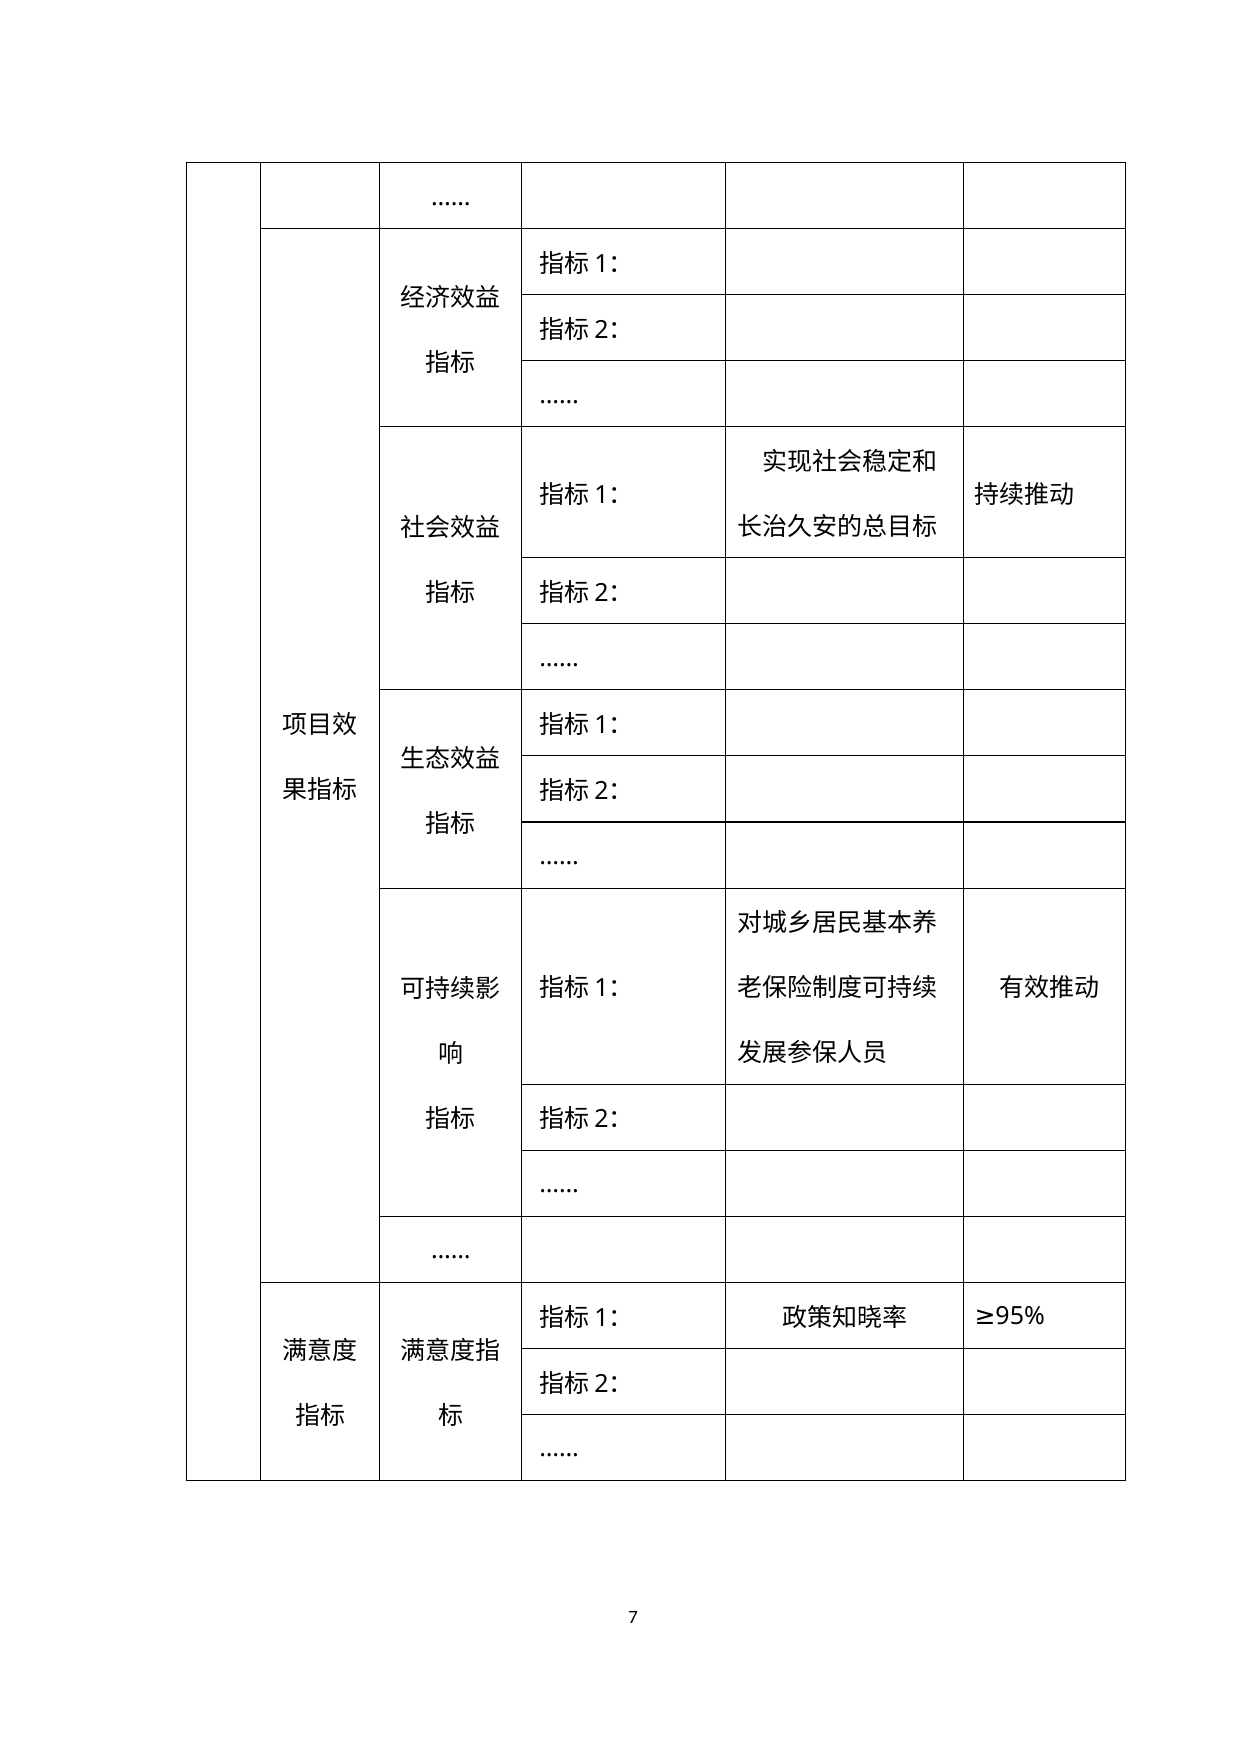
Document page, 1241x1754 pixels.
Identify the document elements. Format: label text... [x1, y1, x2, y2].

table_cell 指标2： [522, 1085, 725, 1149]
table_cell …… [522, 1415, 725, 1480]
table_cell 项目效果指标 [261, 229, 379, 1282]
table_cell 持续推动 [964, 427, 1125, 557]
table_cell [964, 1217, 1125, 1282]
table_cell [726, 690, 963, 755]
table_cell ≥95% [964, 1283, 1125, 1348]
table_cell [726, 163, 963, 228]
table_cell 指标2： [522, 295, 725, 360]
table_cell 对城乡居民基本养老保险制度可持续发展参保人员 [726, 889, 963, 1083]
table_cell [726, 823, 963, 887]
table_cell 可持续影响 指标 [380, 889, 521, 1216]
table_cell [522, 1217, 725, 1282]
table_cell [964, 1415, 1125, 1480]
table_cell [964, 229, 1125, 294]
table_cell [964, 690, 1125, 755]
table_cell [522, 163, 725, 228]
table_cell [964, 756, 1125, 821]
table_cell [964, 1085, 1125, 1149]
table_cell [964, 1151, 1125, 1216]
table_cell 实现社会稳定和长治久安的总目标 [726, 427, 963, 557]
table_cell …… [380, 1217, 521, 1282]
table_cell 指标2： [522, 756, 725, 821]
table_cell [726, 1349, 963, 1414]
table_cell [726, 295, 963, 360]
table_cell [726, 361, 963, 426]
table_cell …… [522, 624, 725, 689]
table_cell 有效推动 [964, 889, 1125, 1083]
table_cell [964, 823, 1125, 887]
table_cell 社会效益 指标 [380, 427, 521, 689]
table_cell …… [522, 823, 725, 887]
table_cell 指标1： [522, 1283, 725, 1348]
table_cell [964, 361, 1125, 426]
table_cell 满意度 指标 [261, 1283, 379, 1480]
table_cell [964, 1349, 1125, 1414]
table_cell [964, 295, 1125, 360]
table_cell [726, 229, 963, 294]
table_cell 指标1： [522, 229, 725, 294]
table_cell …… [380, 163, 521, 228]
table_cell 指标2： [522, 558, 725, 623]
table_cell …… [522, 1151, 725, 1216]
table_cell [726, 756, 963, 821]
table_cell 生态效益 指标 [380, 690, 521, 887]
table_cell 政策知晓率 [726, 1283, 963, 1348]
table_cell 满意度指标 [380, 1283, 521, 1480]
table_cell [726, 624, 963, 689]
table_cell [964, 558, 1125, 623]
table_cell [964, 624, 1125, 689]
table_cell [726, 1151, 963, 1216]
table_cell 指标2： [522, 1349, 725, 1414]
table_cell [726, 1415, 963, 1480]
table_cell 指标1： [522, 889, 725, 1083]
table_cell 指标1： [522, 427, 725, 557]
table_cell [726, 1217, 963, 1282]
table_cell [726, 1085, 963, 1149]
table_cell [726, 558, 963, 623]
table_cell 经济效益 指标 [380, 229, 521, 426]
table_cell 指标1： [522, 690, 725, 755]
table_cell …… [522, 361, 725, 426]
table_cell [964, 163, 1125, 228]
